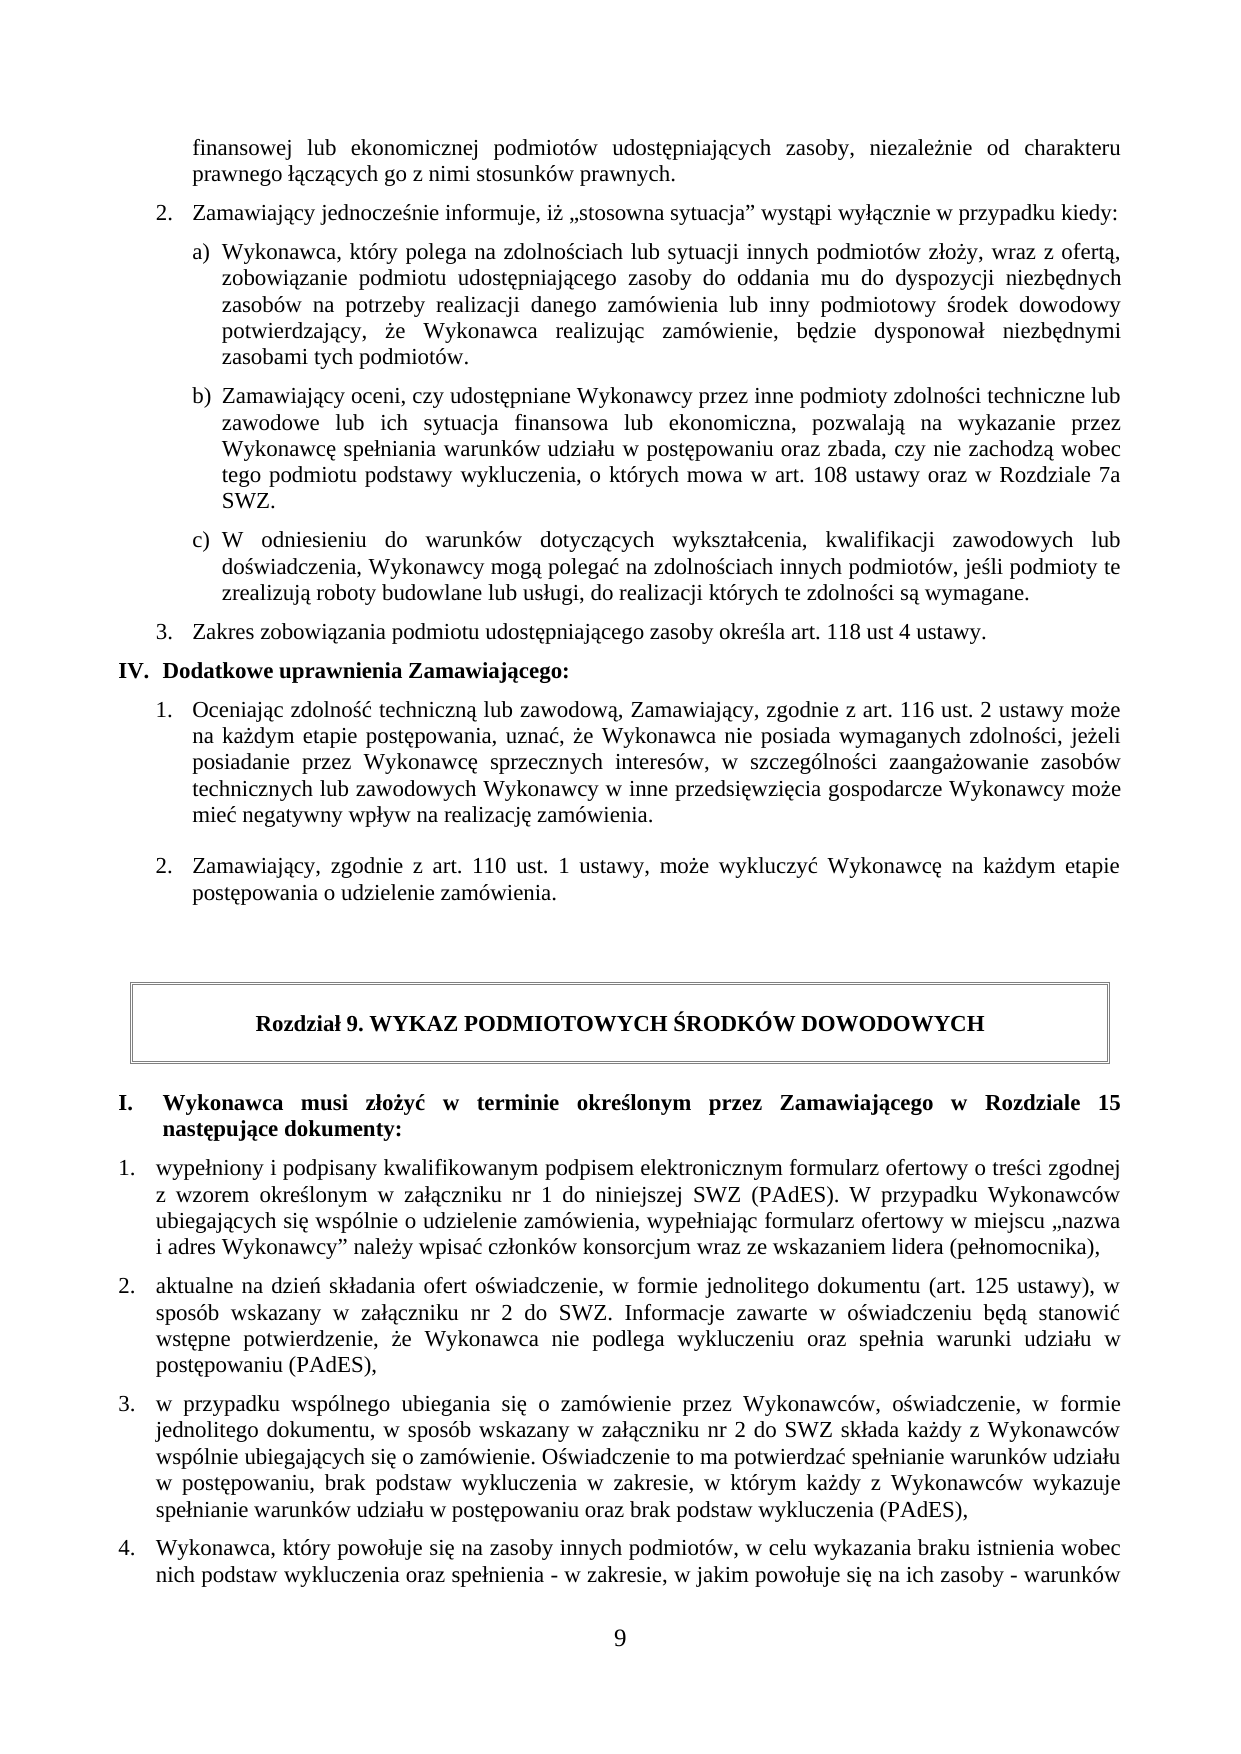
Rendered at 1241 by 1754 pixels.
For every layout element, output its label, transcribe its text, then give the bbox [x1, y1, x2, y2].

list Zamawiający oceni, czy udostępniane Wykonawcy przez inne podmioty zdolności techniczne lub zawodowe lub ich sytuacja finansowa lub ekonomiczna, pozwalają na wykazanie przez Wykonawcę spełniania warunków udziału w postępowaniu oraz zbada, czy nie zachodzą wobec tego podmiotu podstawy wykluczenia, o których mowa w art. 108 ustawy oraz w Rozdziale 7a SWZ. [192, 382, 1122, 514]
list Zamawiający jednocześnie informuje, iż „stosowna sytuacja” wystąpi wyłącznie w przypadku kiedy: [156, 199, 1122, 225]
list w przypadku wspólnego ubiegania się o zamówienie przez Wykonawców, oświadczenie, w formie jednolitego dokumentu, w sposób wskazany w załączniku nr 2 do SWZ składa każdy z Wykonawców wspólnie ubiegających się o zamówienie. Oświadczenie to ma potwierdzać spełnianie warunków udziału w postępowaniu, brak podstaw wykluczenia w zakresie, w którym każdy z Wykonawców wykazuje spełnianie warunków udziału w postępowaniu oraz brak podstaw wykluczenia (PAdES), [118, 1390, 1122, 1522]
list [118, 1534, 1122, 1587]
list W odniesieniu do warunków dotyczących wykształcenia, kwalifikacji zawodowych lub doświadczenia, Wykonawcy mogą polegać na zdolnościach innych podmiotów, jeśli podmioty te zrealizują roboty budowlane lub usługi, do realizacji których te zdolności są wymagane. [192, 526, 1122, 606]
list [156, 134, 1122, 187]
list Zakres zobowiązania podmiotu udostępniającego zasoby określa art. 118 ust 4 ustawy. [156, 618, 1122, 644]
table_header Rozdział 9. WYKAZ PODMIOTOWYCH ŚRODKÓW DOWODOWYCH [133, 985, 1107, 1061]
list Oceniając zdolność techniczną lub zawodową, Zamawiający, zgodnie z art. 116 ust. 2 ustawy może na każdym etapie postępowania, uznać, że Wykonawca nie posiada wymaganych zdolności, jeżeli posiadanie przez Wykonawcę sprzecznych interesów, w szczególności zaangażowanie zasobów technicznych lub zawodowych Wykonawcy w inne przedsięwzięcia gospodarcze Wykonawcy może mieć negatywny wpływ na realizację zamówienia. [155, 696, 1122, 827]
list Dodatkowe uprawnienia Zamawiającego: [118, 657, 1122, 683]
list Zamawiający, zgodnie z art. 110 ust. 1 ustawy, może wykluczyć Wykonawcę na każdym etapie postępowania o udzielenie zamówienia. [155, 852, 1122, 905]
list Wykonawca, który polega na zdolnościach lub sytuacji innych podmiotów złoży, wraz z ofertą, zobowiązanie podmiotu udostępniającego zasoby do oddania mu do dyspozycji niezbędnych zasobów na potrzeby realizacji danego zamówienia lub inny podmiotowy środek dowodowy potwierdzający, że Wykonawca realizując zamówienie, będzie dysponował niezbędnymi zasobami tych podmiotów. [192, 238, 1122, 370]
list wypełniony i podpisany kwalifikowanym podpisem elektronicznym formularz ofertowy o treści zgodnej z wzorem określonym w załączniku nr 1 do niniejszej SWZ (PAdES). W przypadku Wykonawców ubiegających się wspólnie o udzielenie zamówienia, wypełniając formularz ofertowy w miejscu „nazwa i adres Wykonawcy” należy wpisać członków konsorcjum wraz ze wskazaniem lidera (pełnomocnika), [118, 1154, 1122, 1260]
list Wykonawca musi złożyć w terminie określonym przez Zamawiającego w Rozdziale 15 następujące dokumenty: [118, 1089, 1122, 1142]
list aktualne na dzień składania ofert oświadczenie, w formie jednolitego dokumentu (art. 125 ustawy), w sposób wskazany w załączniku nr 2 do SWZ. Informacje zawarte w oświadczeniu będą stanowić wstępne potwierdzenie, że Wykonawca nie podlega wykluczeniu oraz spełnia warunki udziału w postępowaniu (PAdES), [118, 1272, 1122, 1378]
